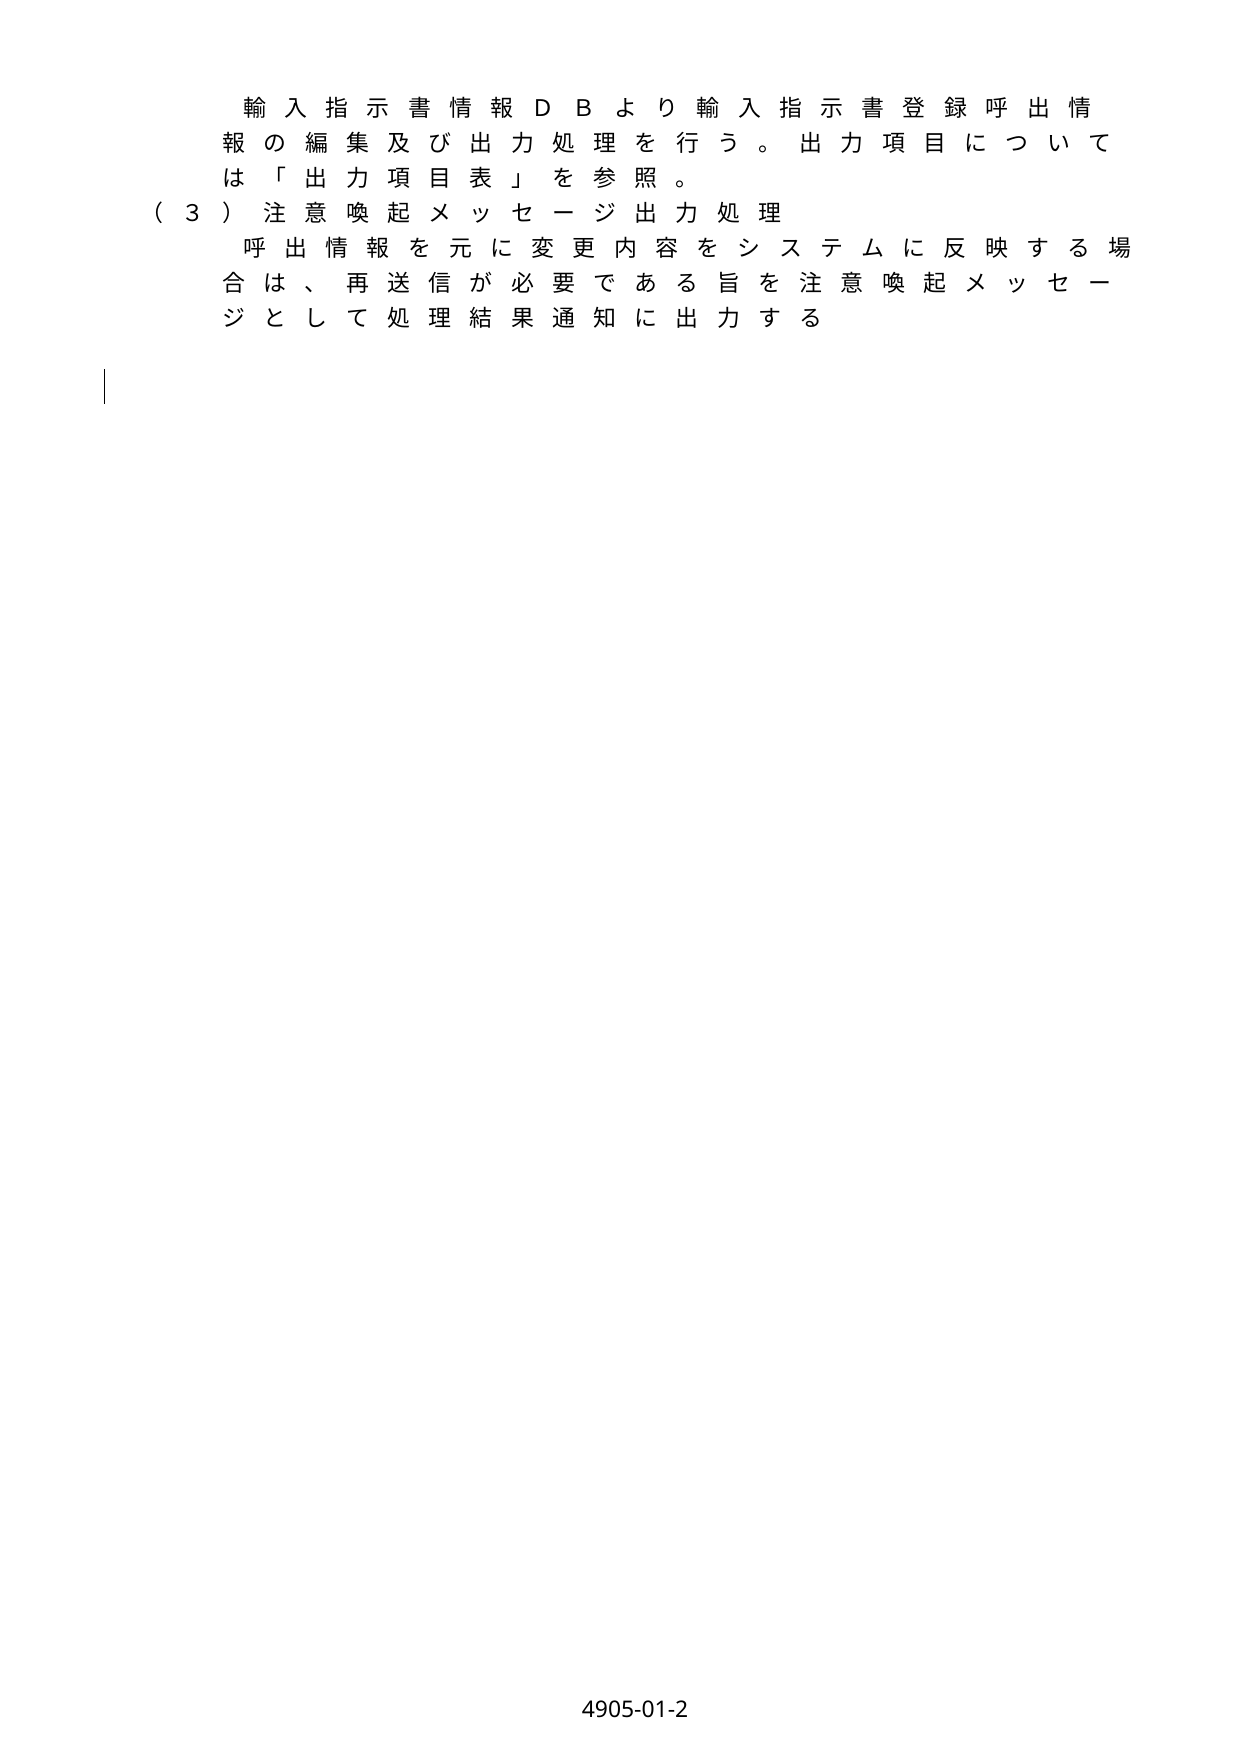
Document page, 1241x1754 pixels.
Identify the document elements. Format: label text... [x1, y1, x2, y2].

text 輸入指示書情報ＤＢより輸入指示書登録呼出情報の編集及び出力処理を行う。出力項目については「出力項目表」を参照。 [208, 89, 1150, 194]
text （３）注意喚起メッセージ出力処理 [119, 194, 1150, 229]
text 呼出情報を元に変更内容をシステムに反映する場合は、再送信が必要である旨を注意喚起メッセージとして処理結果通知に出力する [208, 229, 1150, 334]
